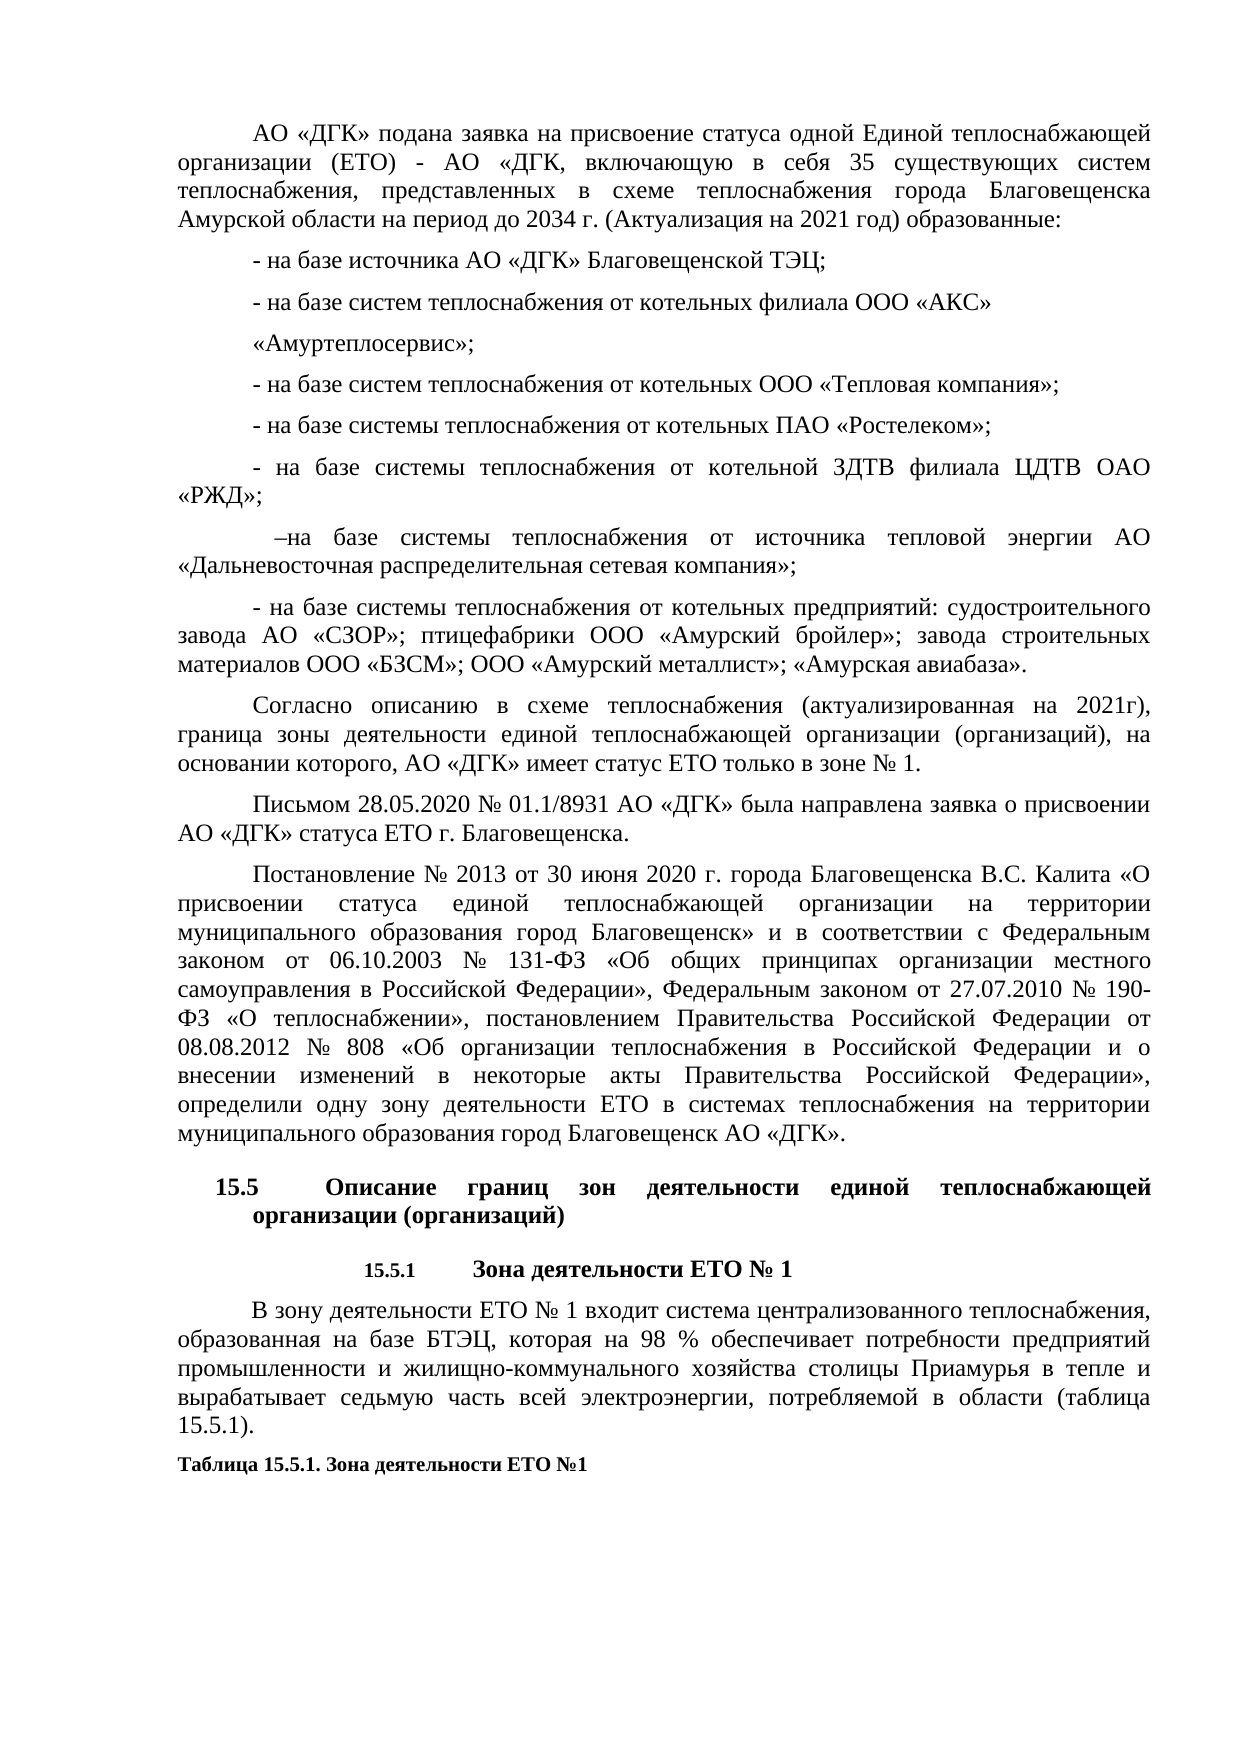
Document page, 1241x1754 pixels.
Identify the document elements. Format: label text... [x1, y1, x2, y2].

text - на базе системы теплоснабжения от котельных предприятий: судостроительного завода АО «СЗОР»; птицефабрики ООО «Амурский бройлер»; завода строительных материалов ООО «БЗСМ»; ООО «Амурский металлист»; «Амурская авиабаза». [177, 592, 1152, 678]
list Таблица 15.5.1. Зона деятельности ЕТО №1 [177, 1452, 1152, 1476]
text - на базе системы теплоснабжения от котельной ЗДТВ филиала ЦДТВ ОАО «РЖД»; [177, 452, 1152, 509]
subtitle Описание границ зон деятельности единой теплоснабжающей организации (организаций) [215, 1172, 1152, 1229]
text Письмом 28.05.2020 № 01.1/8931 АО «ДГК» была направлена заявка о присвоении АО «ДГК» статуса ЕТО г. Благовещенска. [177, 789, 1152, 847]
text АО «ДГК» подана заявка на присвоение статуса одной Единой теплоснабжающей организации (ЕТО) - АО «ДГК, включающую в себя 35 существующих систем теплоснабжения, представленных в схеме теплоснабжения города Благовещенска Амурской области на период до 2034 г. (Актуализация на 2021 год) образованные: [177, 118, 1152, 233]
text Согласно описанию в схеме теплоснабжения (актуализированная на 2021г), граница зоны деятельности единой теплоснабжающей организации (организаций), на основании которого, АО «ДГК» имеет статус ЕТО только в зоне № 1. [177, 691, 1152, 777]
text Постановление № 2013 от 30 июня 2020 г. города Благовещенска В.С. Калита «О присвоении статуса единой теплоснабжающей организации на территории муниципального образования город Благовещенск» и в соответствии с Федеральным законом от 06.10.2003 № 131-ФЗ «Об общих принципах организации местного самоуправления в Российской Федерации», Федеральным законом от 27.07.2010 № 190-ФЗ «О теплоснабжении», постановлением Правительства Российской Федерации от 08.08.2012 № 808 «Об организации теплоснабжения в Российской Федерации и о внесении изменений в некоторые акты Правительства Российской Федерации», определили одну зону деятельности ЕТО в системах теплоснабжения на территории муниципального образования город Благовещенск АО «ДГК». [177, 859, 1152, 1147]
text - на базе систем теплоснабжения от котельных ООО «Тепловая компания»; [177, 369, 1152, 398]
text - на базе систем теплоснабжения от котельных филиала ООО «АКС» [177, 287, 1152, 316]
text –на базе системы теплоснабжения от источника тепловой энергии АО «Дальневосточная распределительная сетевая компания»; [177, 522, 1152, 579]
text - на базе источника АО «ДГК» Благовещенской ТЭЦ; [177, 246, 1152, 274]
text «Амуртеплосервис»; [177, 328, 1152, 357]
text - на базе системы теплоснабжения от котельных ПАО «Ростелеком»; [177, 411, 1152, 439]
text В зону деятельности ЕТО № 1 входит система централизованного теплоснабжения, образованная на базе БТЭЦ, которая на 98 % обеспечивает потребности предприятий промышленности и жилищно-коммунального хозяйства столицы Приамурья в тепле и вырабатывает седьмую часть всей электроэнергии, потребляемой в области (таблица 15.5.1). [177, 1296, 1152, 1439]
subtitle Зона деятельности ЕТО № 1 [290, 1254, 1152, 1283]
